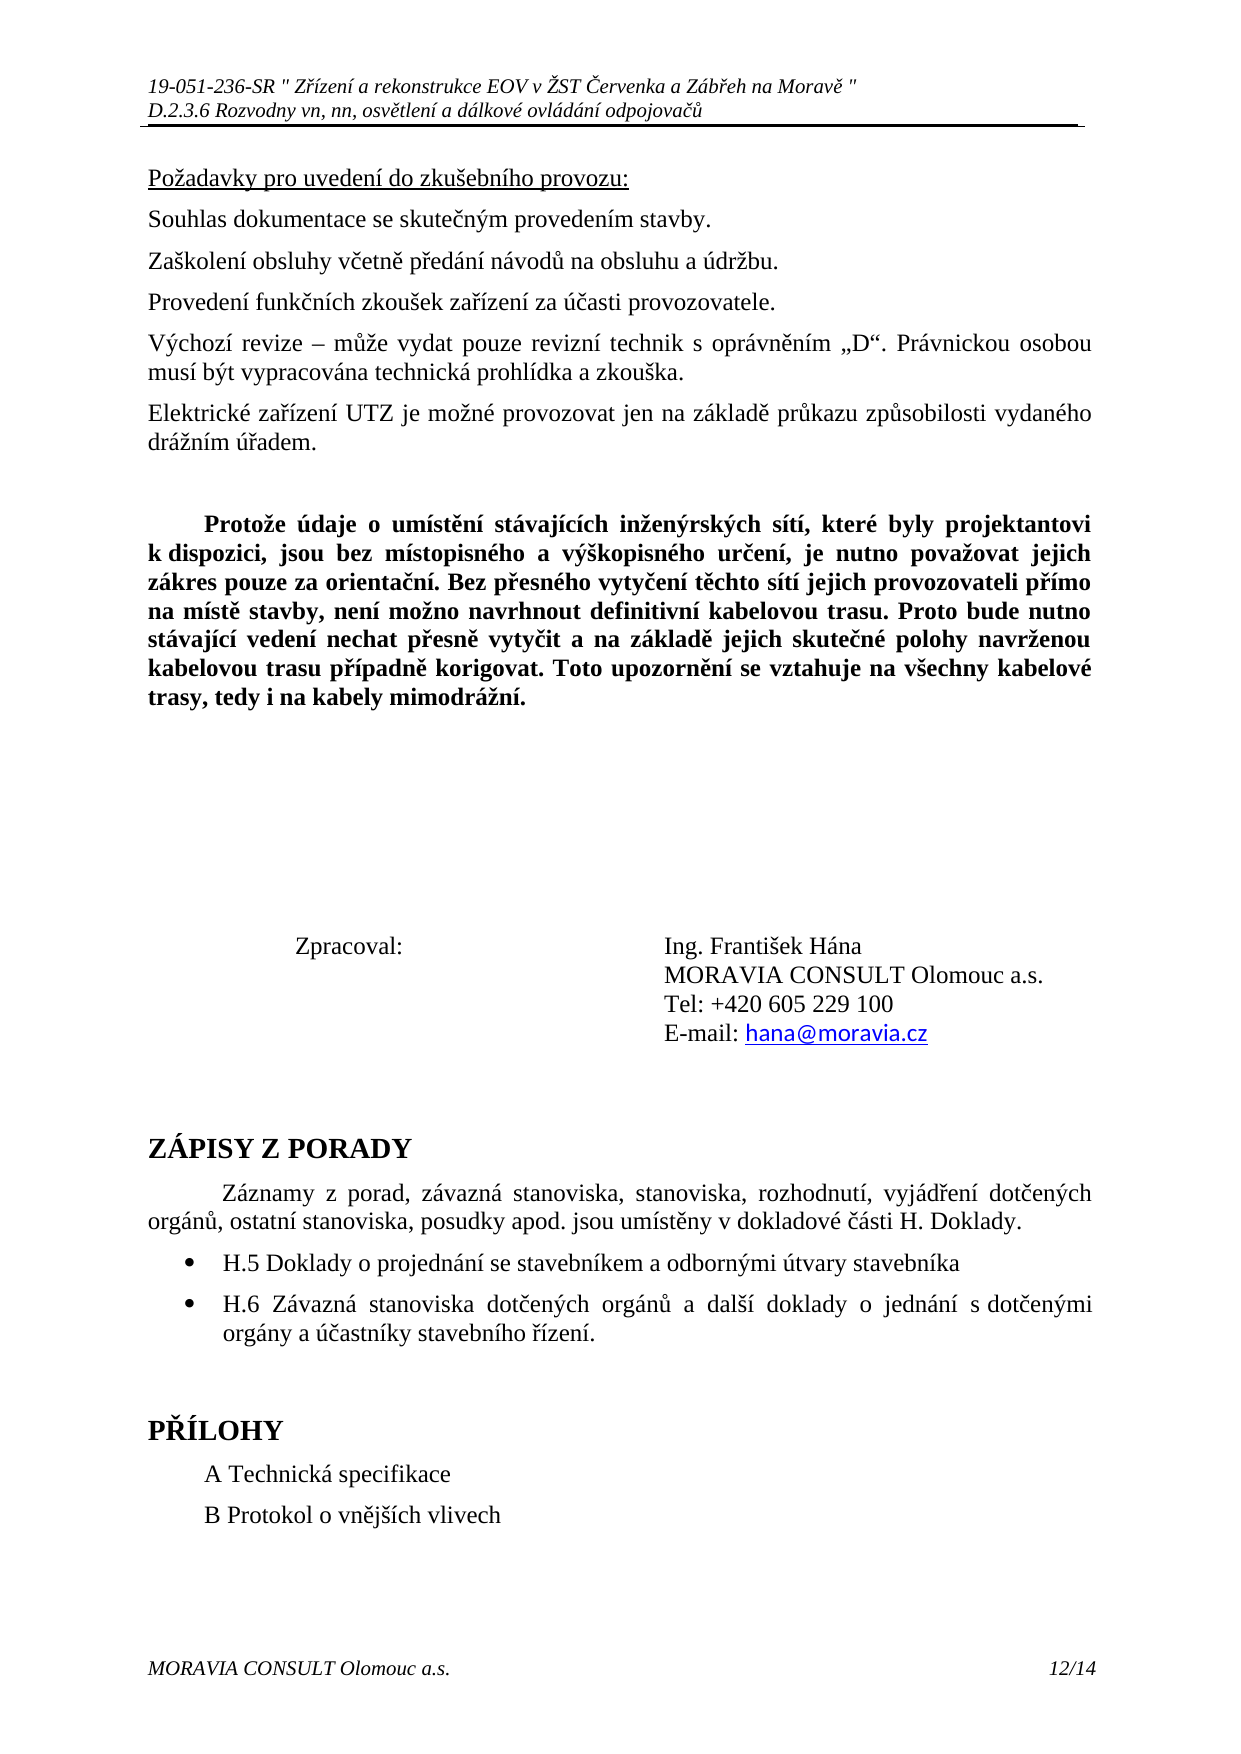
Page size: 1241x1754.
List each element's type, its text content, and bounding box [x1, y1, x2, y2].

text Elektrické zařízení UTZ je možné provozovat jen na základě průkazu způsobilosti vydaného drážním úřadem. [148, 398, 1092, 456]
text Záznamy z porad, závazná stanoviska, stanoviska, rozhodnutí, vyjádření dotčených orgánů, ostatní stanoviska, posudky apod. jsou umístěny v dokladové části H. Doklady. [148, 1178, 1092, 1235]
text Zaškolení obsluhy včetně předání návodů na obsluhu a údržbu. [148, 246, 1092, 274]
subtitle Přílohy [148, 1413, 1092, 1446]
text Protože údaje o umístění stávajících inženýrských sítí, které byly projektantovi k dispozici, jsou bez místopisného a výškopisného určení, je nutno považovat jejich zákres pouze za orientační. Bez přesného vytyčení těchto sítí jejich provozovateli přímo na místě stavby, není možno navrhnout definitivní kabelovou trasu. Proto bude nutno stávající vedení nechat přesně vytyčit a na základě jejich skutečné polohy navrženou kabelovou trasu případně korigovat. Toto upozornění se vztahuje na všechny kabelové trasy, tedy i na kabely mimodrážní. [148, 509, 1092, 711]
text Souhlas dokumentace se skutečným provedením stavby. [148, 204, 1092, 233]
text Výchozí revize – může vydat pouze revizní technik s oprávněním „D“. Právnickou osobou musí být vypracována technická prohlídka a zkouška. [148, 328, 1092, 386]
text B Protokol o vnějších vlivech [148, 1500, 1092, 1529]
list H.5 Doklady o projednání se stavebníkem a odbornými útvary stavebníka [185, 1248, 1092, 1276]
text Požadavky pro uvedení do zkušebního provozu: [148, 163, 1092, 192]
text A Technická specifikace [148, 1459, 1092, 1487]
list H.6 Závazná stanoviska dotčených orgánů a další doklady o jednání s dotčenými orgány a účastníky stavebního řízení. [185, 1289, 1092, 1346]
text Provedení funkčních zkoušek zařízení za účasti provozovatele. [148, 287, 1092, 316]
subtitle Zápisy z porady [148, 1132, 1092, 1165]
text Zpracoval: Ing. František Hána MORAVIA CONSULT Olomouc a.s. Tel: +420 605 229 100 E-mail: hana@moravia.cz [295, 931, 1092, 1048]
